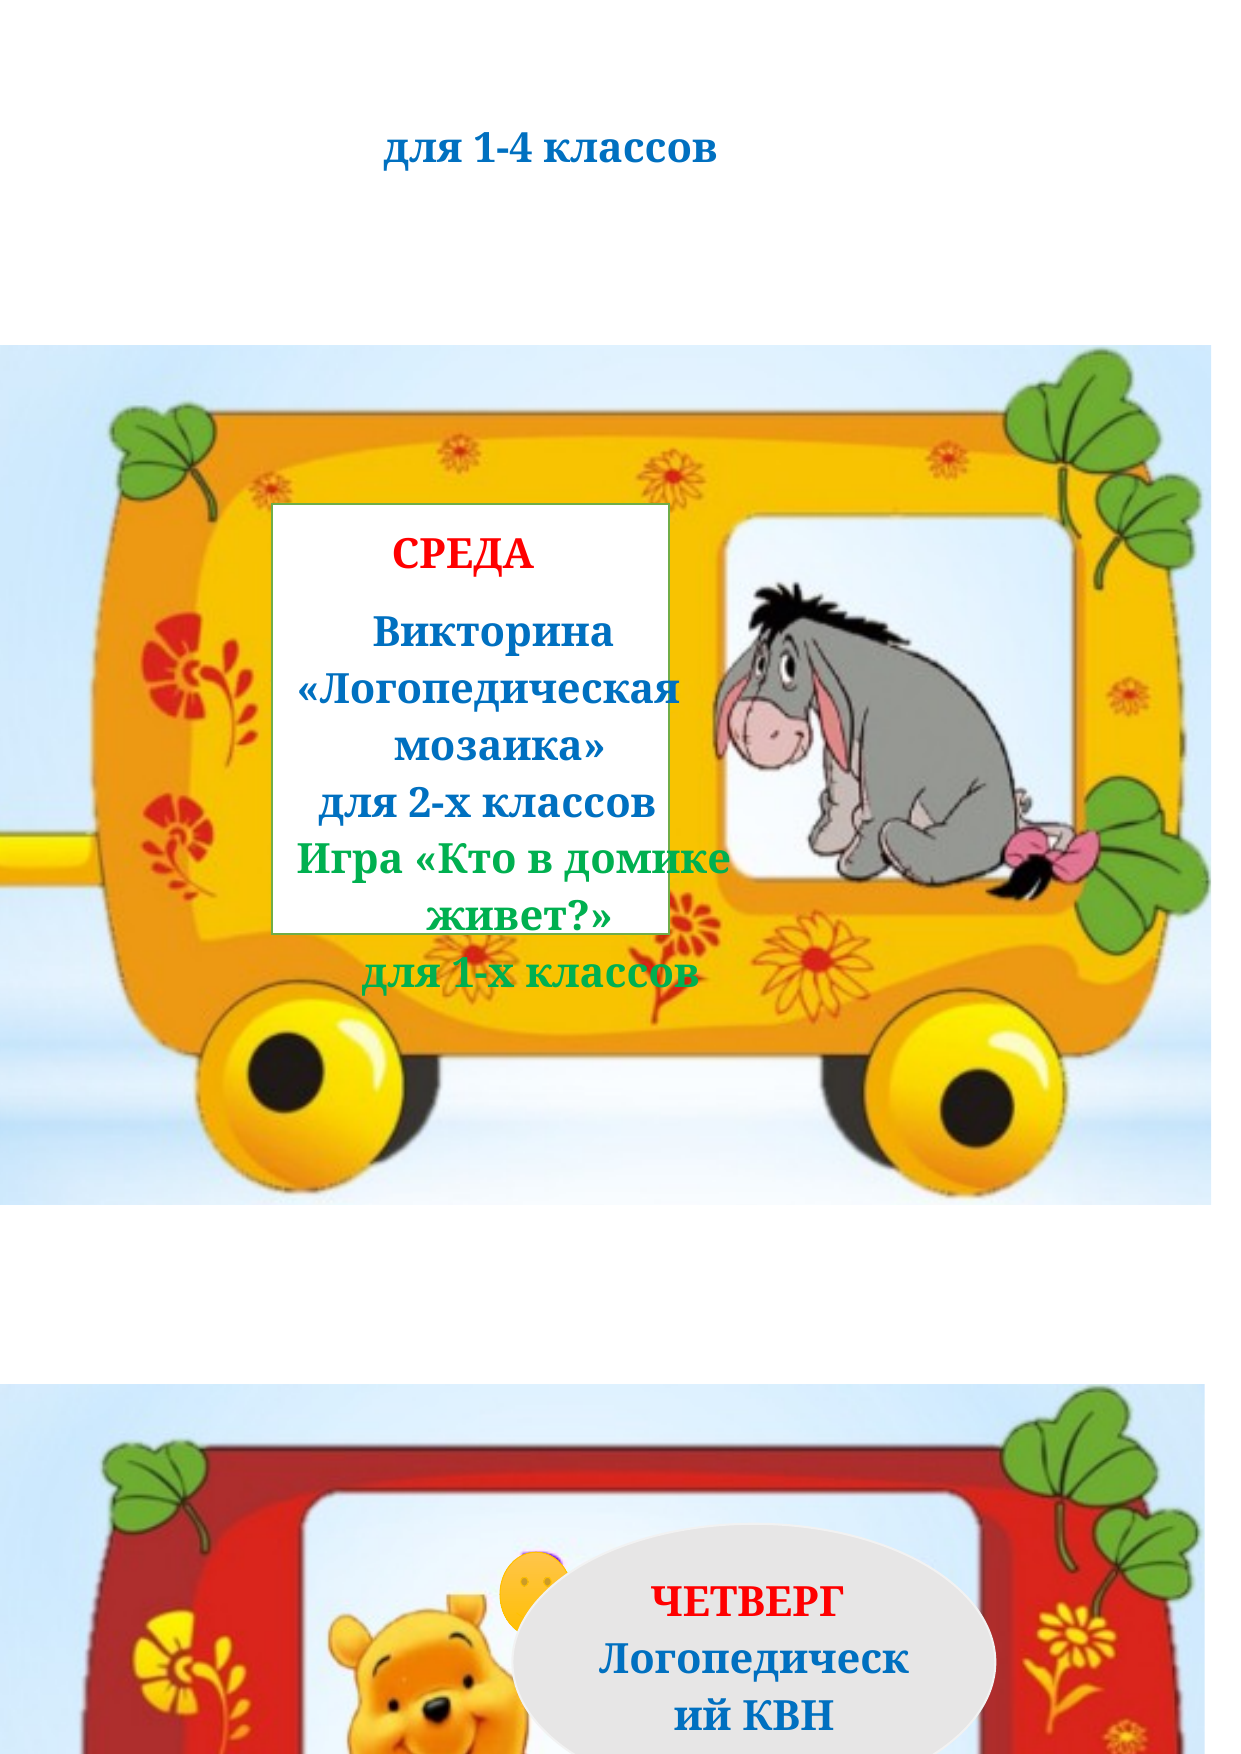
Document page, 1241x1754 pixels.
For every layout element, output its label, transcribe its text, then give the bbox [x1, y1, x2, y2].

text Викторина [15, 602, 1152, 659]
text для 1-4 классов [15, 118, 1152, 175]
text «Логопедическая [15, 659, 1152, 716]
text Игра «Кто в домике [15, 829, 1152, 886]
picture [0, 345, 1212, 1205]
text для 2-х классов [15, 772, 1152, 829]
text живет?» [15, 886, 1152, 943]
text для 1-х классов [15, 943, 1152, 999]
picture [0, 1384, 1205, 1754]
text СРЕДА [15, 524, 1152, 581]
text мозаика» [15, 716, 1152, 772]
